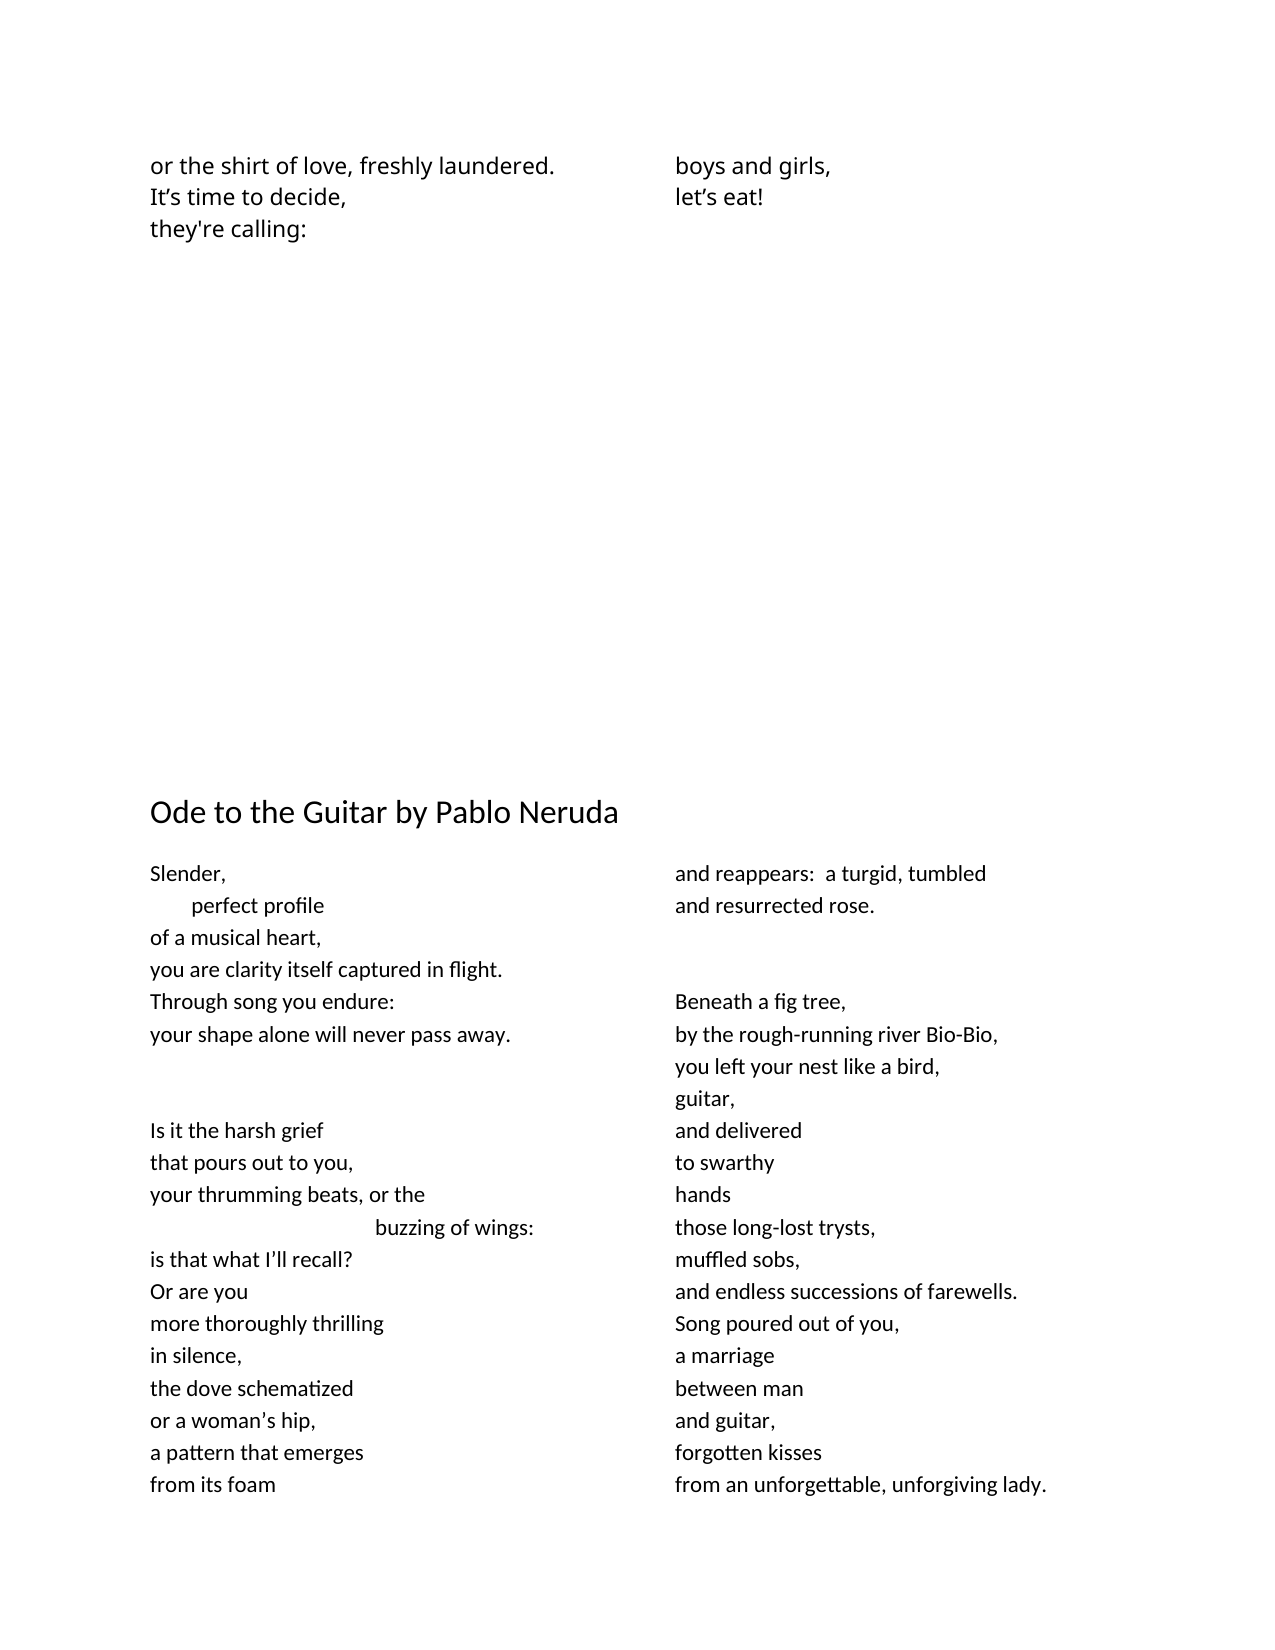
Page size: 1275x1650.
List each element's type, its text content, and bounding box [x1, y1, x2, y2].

text perfect profile [150, 891, 600, 919]
text or a woman’s hip, [150, 1406, 600, 1434]
text Slender, [150, 859, 600, 887]
text and endless successions of farewells. [675, 1277, 1125, 1305]
text guitar, [675, 1084, 1125, 1112]
text let’s eat! [675, 181, 1125, 212]
text from its foam [150, 1470, 600, 1498]
text and reappears: a turgid, tumbled [675, 859, 1125, 887]
text a marriage [675, 1342, 1125, 1369]
text those long-lost trysts, [675, 1213, 1125, 1241]
text is that what I’ll recall? [150, 1245, 600, 1273]
text hands [675, 1181, 1125, 1209]
text or the shirt of love, freshly laundered. [150, 150, 600, 181]
text Ode to the Guitar by Pablo Neruda [150, 791, 1125, 832]
text your thrumming beats, or the [150, 1181, 600, 1209]
text forgotten kisses [675, 1438, 1125, 1466]
text from an unforgettable, unforgiving lady. [675, 1470, 1125, 1498]
text more thoroughly thrilling [150, 1309, 600, 1337]
text in silence, [150, 1342, 600, 1369]
text Beneath a fig tree, [675, 987, 1125, 1016]
text your shape alone will never pass away. [150, 1020, 600, 1048]
text that pours out to you, [150, 1148, 600, 1176]
text Song poured out of you, [675, 1309, 1125, 1337]
text between man [675, 1374, 1125, 1402]
text buzzing of wings: [150, 1213, 600, 1241]
text to swarthy [675, 1148, 1125, 1176]
text Through song you endure: [150, 987, 600, 1016]
text the dove schematized [150, 1374, 600, 1402]
text and delivered [675, 1116, 1125, 1144]
text boys and girls, [675, 150, 1125, 181]
text It’s time to decide, [150, 181, 600, 212]
text you are clarity itself captured in flight. [150, 955, 600, 983]
text they're calling: [150, 212, 600, 244]
text muffled sobs, [675, 1245, 1125, 1273]
text you left your nest like a bird, [675, 1052, 1125, 1080]
text a pattern that emerges [150, 1438, 600, 1466]
text of a musical heart, [150, 923, 600, 951]
text Is it the harsh grief [150, 1116, 600, 1144]
text and guitar, [675, 1406, 1125, 1434]
text Or are you [150, 1277, 600, 1305]
text by the rough-running river Bio-Bio, [675, 1020, 1125, 1048]
text and resurrected rose. [675, 891, 1125, 919]
